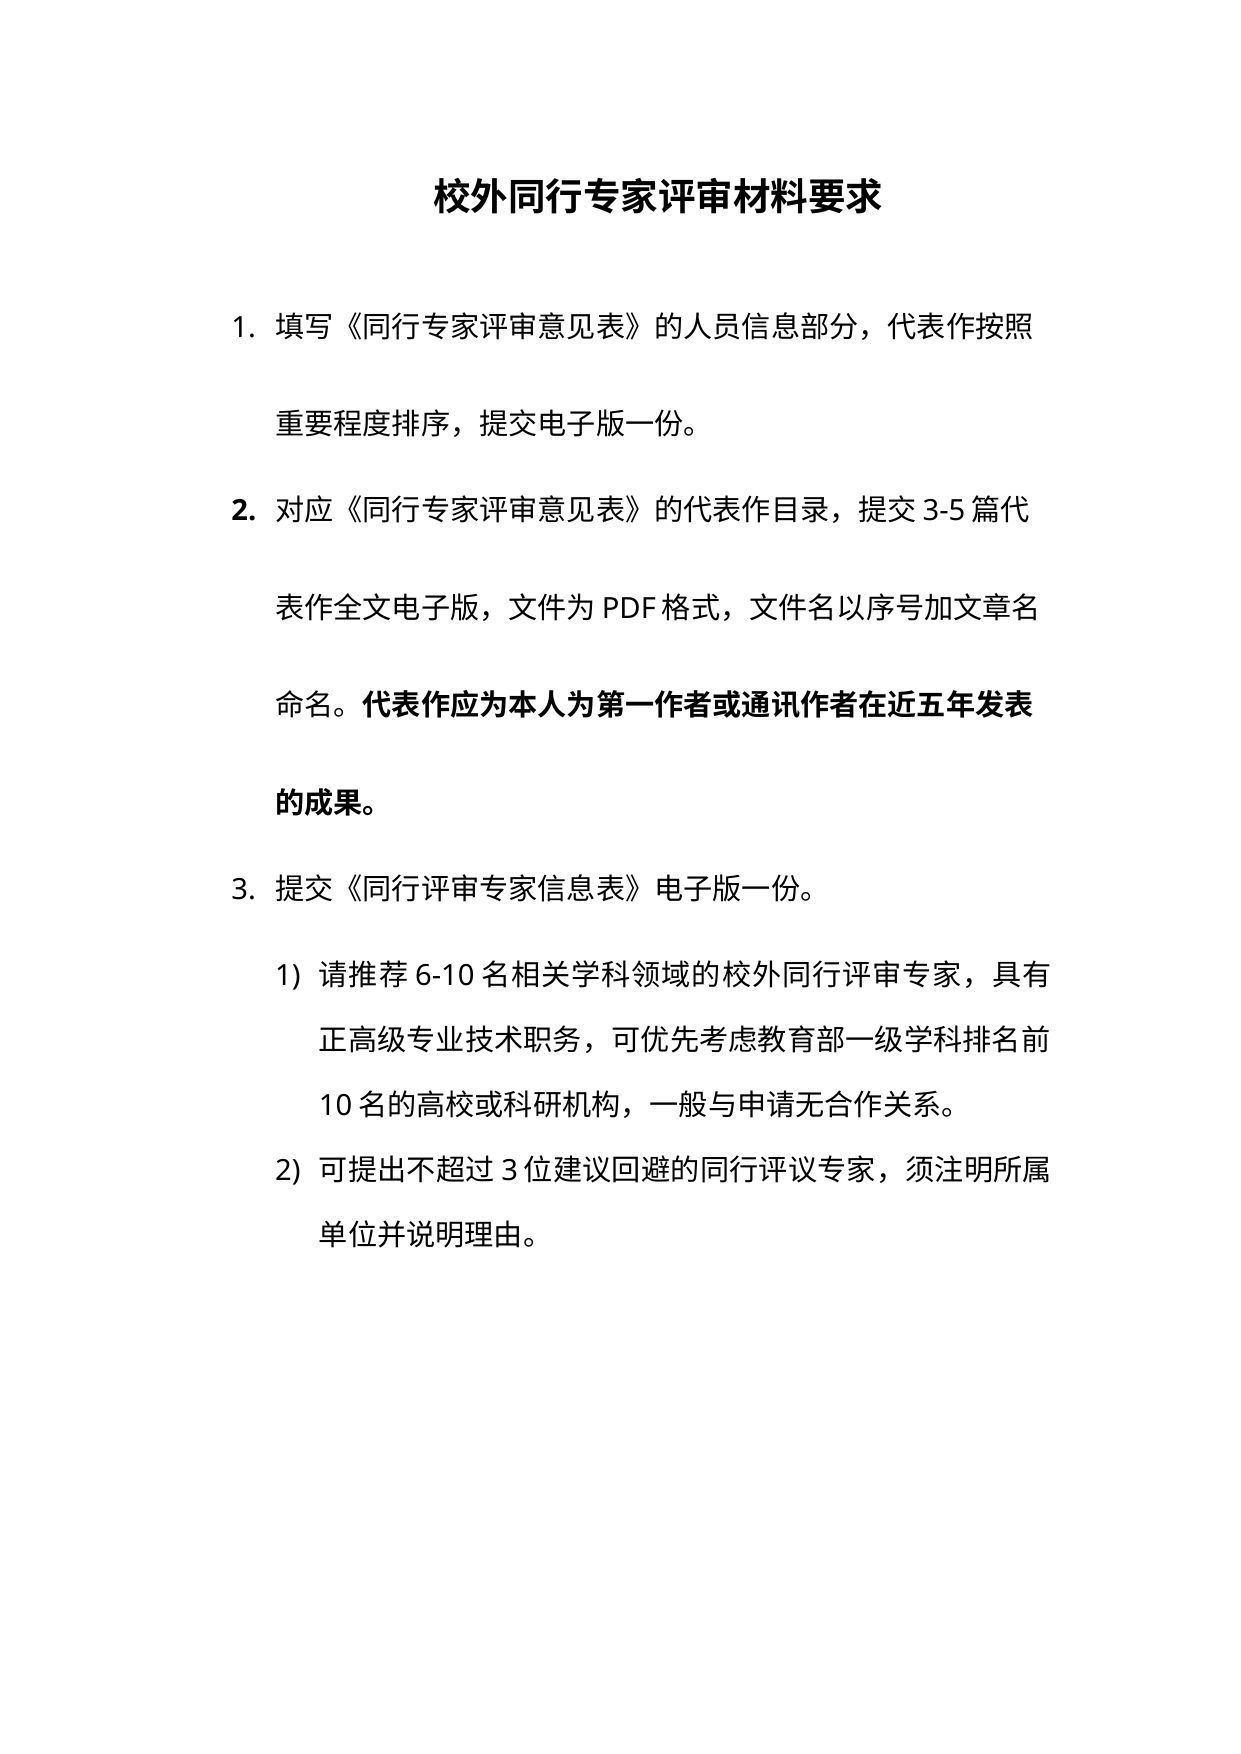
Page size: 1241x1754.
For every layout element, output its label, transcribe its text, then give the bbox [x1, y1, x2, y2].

list 对应《同行专家评审意见表》的代表作目录，提交3-5篇代表作全文电子版，文件为PDF格式，文件名以序号加文章名命名。代表作应为本人为第一作者或通讯作者在近五年发表的成果。 [231, 476, 1053, 833]
list 可提出不超过3位建议回避的同行评议专家，须注明所属单位并说明理由。 [275, 1135, 1053, 1265]
list 填写《同行专家评审意见表》的人员信息部分，代表作按照重要程度排序，提交电子版一份。 [231, 292, 1053, 454]
list 请推荐6-10名相关学科领域的校外同行评审专家，具有正高级专业技术职务，可优先考虑教育部一级学科排名前10名的高校或科研机构，一般与申请无合作关系。 [275, 940, 1053, 1135]
text 校外同行专家评审材料要求 [187, 162, 1053, 227]
list 提交《同行评审专家信息表》电子版一份。 [231, 854, 1053, 919]
